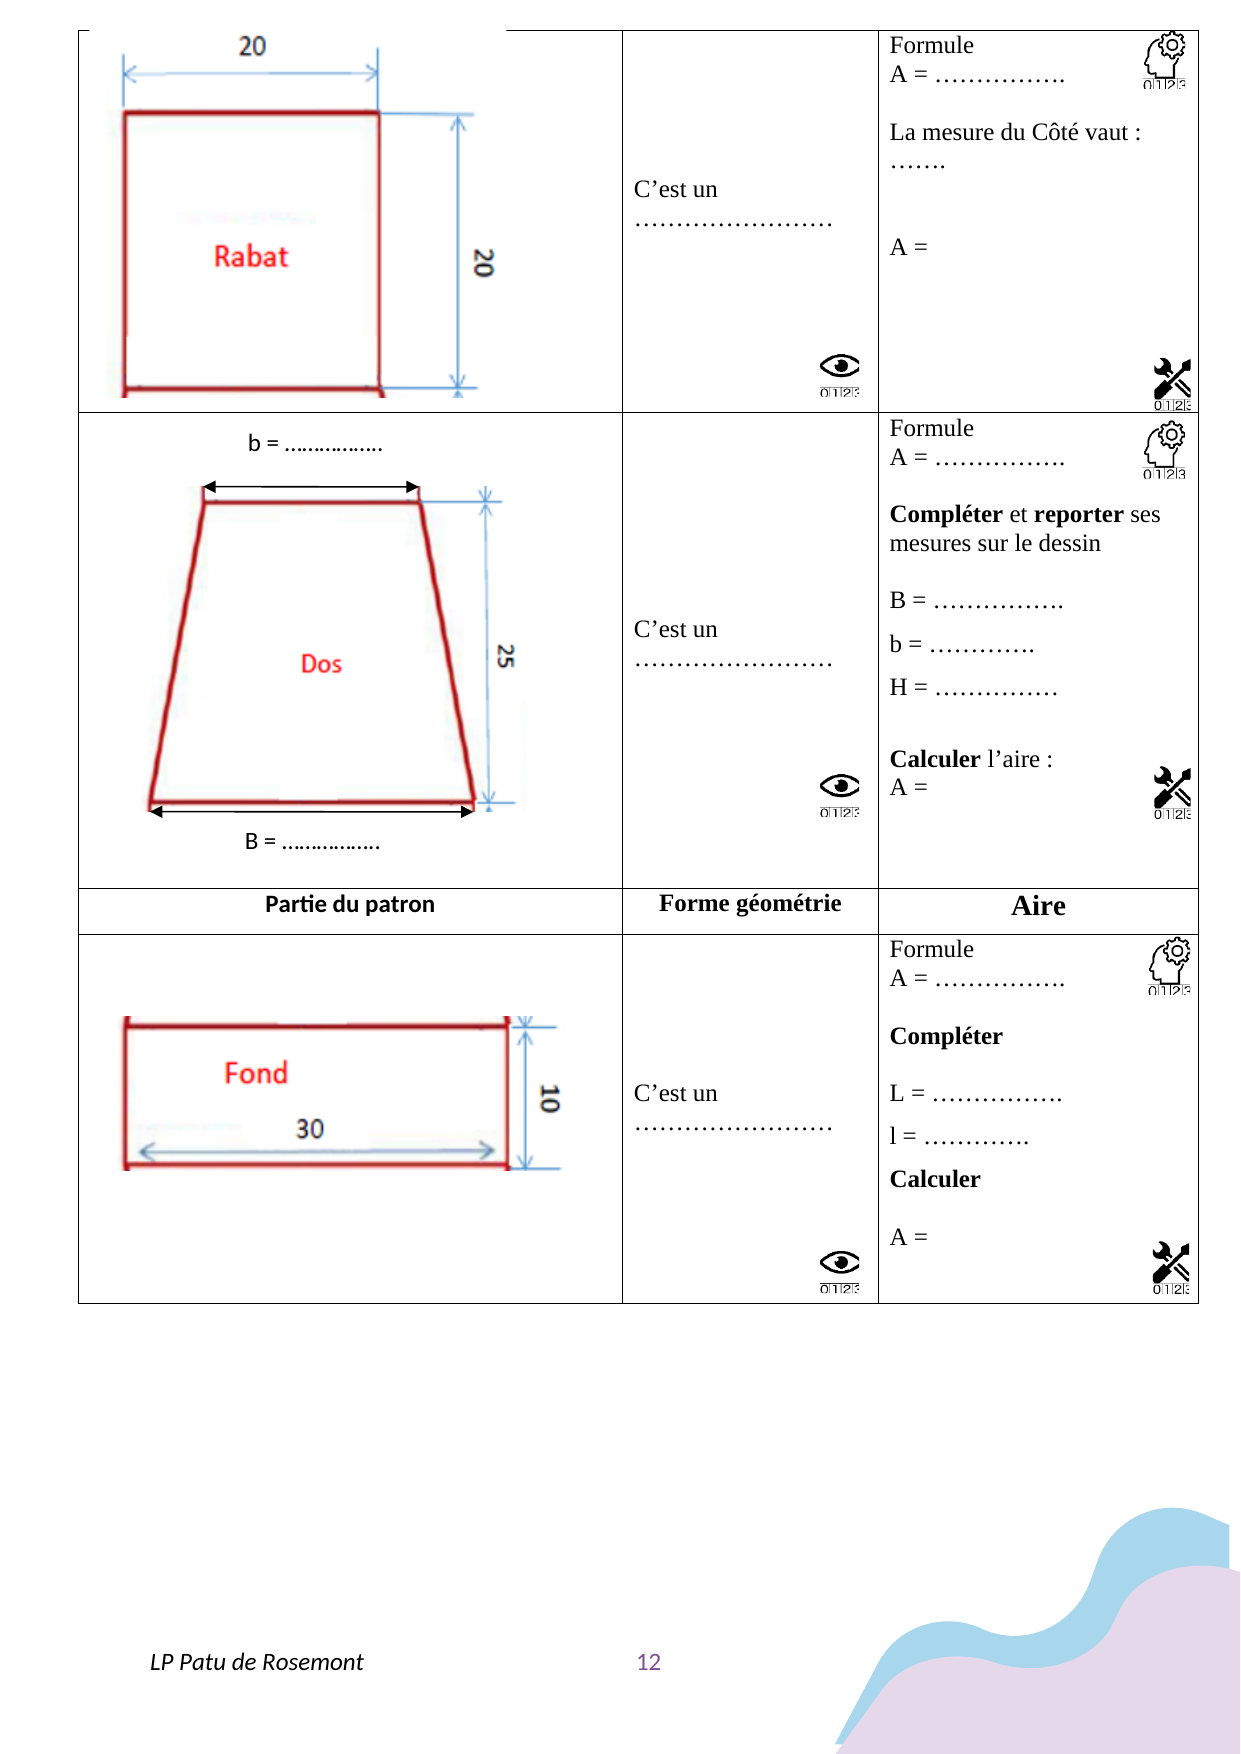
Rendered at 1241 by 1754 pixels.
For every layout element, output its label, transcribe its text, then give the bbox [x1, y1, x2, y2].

picture [89, 30, 507, 398]
table_cell Formule A = ……………. Compléter L = ……………. l = …………. Calculer A = [879, 935, 1198, 1302]
picture [140, 486, 527, 812]
table_cell [79, 935, 622, 1302]
picture [1151, 1241, 1189, 1291]
picture [1146, 936, 1190, 993]
picture [1152, 766, 1190, 816]
table_cell Partie du patron [79, 889, 622, 933]
table_cell Aire [879, 889, 1198, 933]
picture [1141, 30, 1185, 87]
table_cell Forme géométrie [623, 889, 878, 933]
picture [818, 765, 859, 815]
picture [117, 1016, 566, 1171]
table_cell Formule A = ……………. La mesure du Côté vaut : ……. A = [879, 31, 1198, 412]
table_cell C’est un …………………… [623, 31, 878, 412]
table_cell [79, 413, 622, 887]
table_cell [79, 31, 622, 412]
table_cell Formule A = ……………. Compléter et reporter ses mesures sur le dessin B = ……………. b = …………. H = …………… Calculer l’aire : A = [879, 413, 1198, 887]
picture [818, 1241, 859, 1292]
picture [1152, 358, 1190, 408]
picture [818, 345, 859, 395]
picture [1141, 420, 1185, 477]
table_cell C’est un …………………… [623, 413, 878, 887]
table_cell C’est un …………………… [623, 935, 878, 1302]
